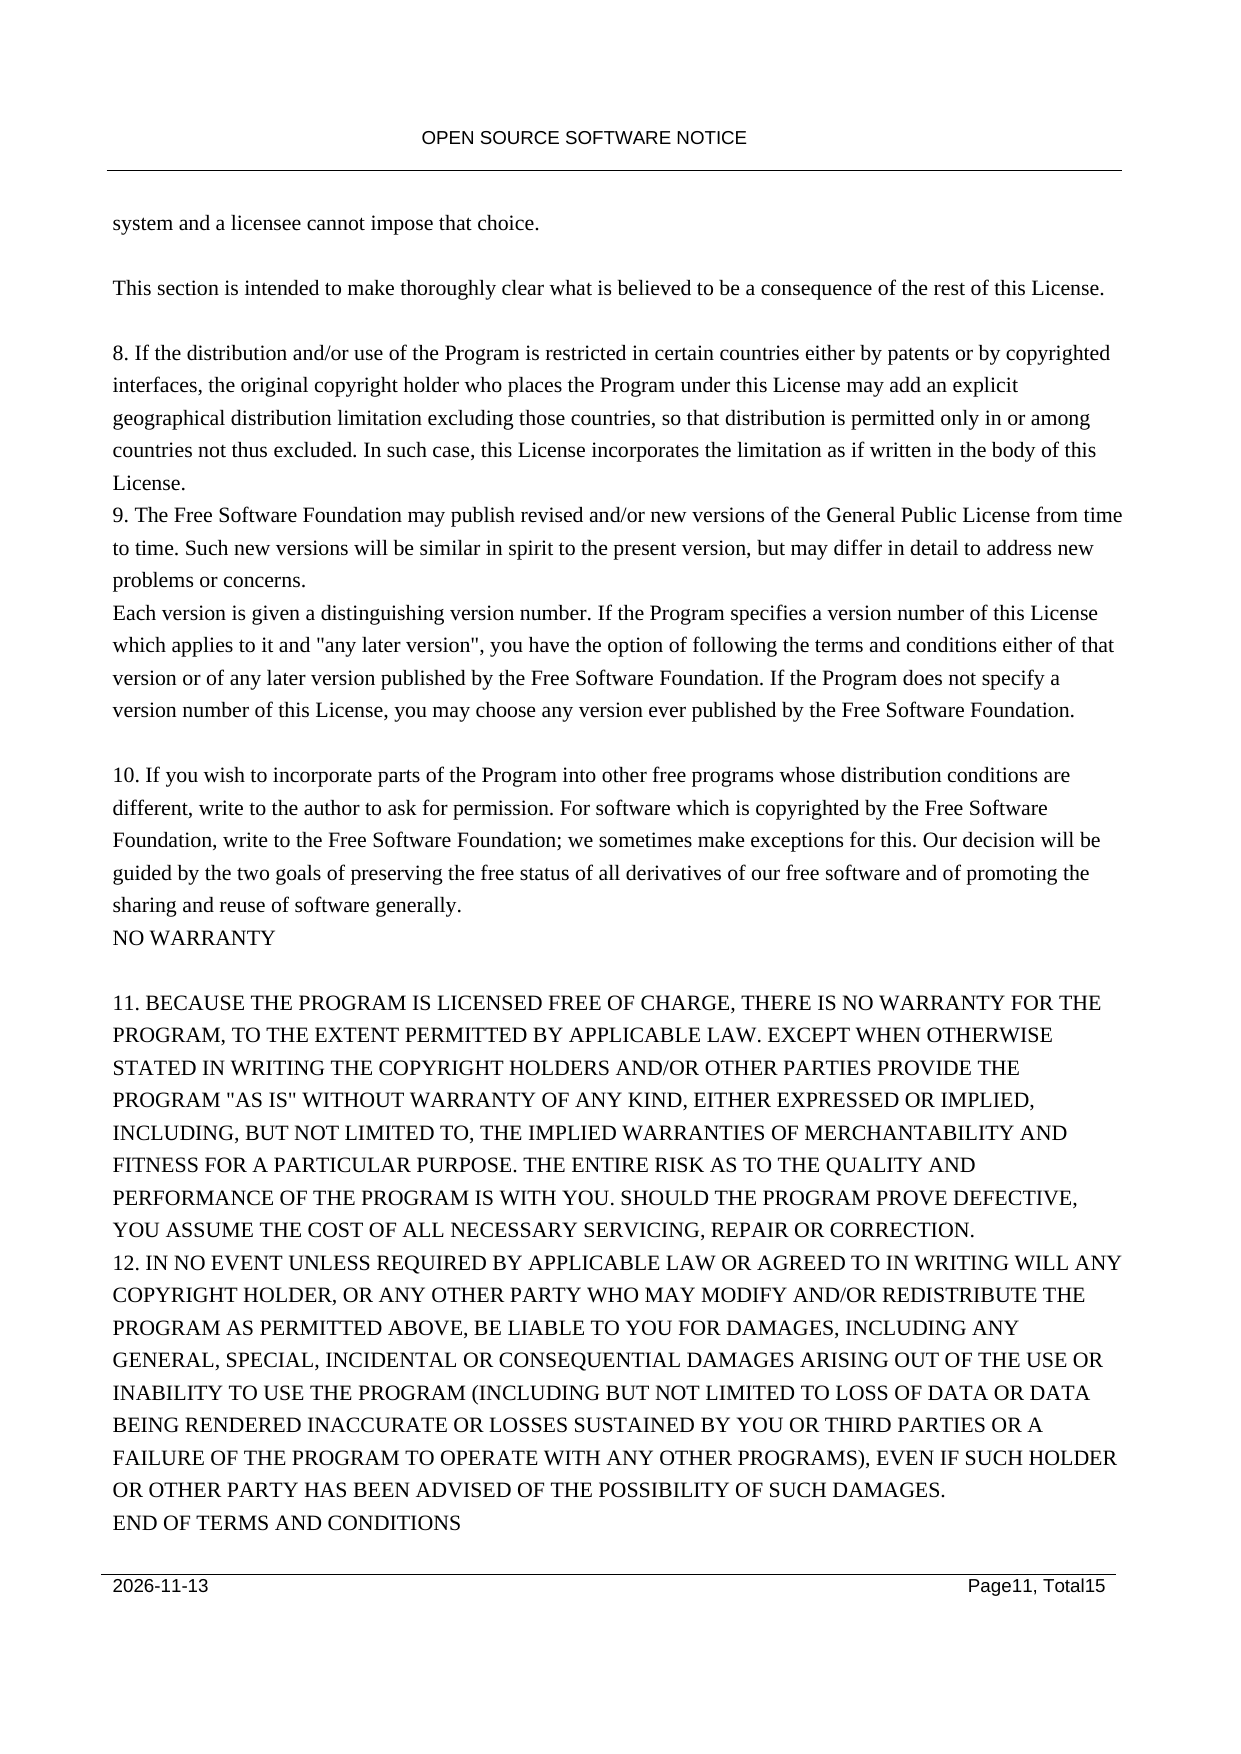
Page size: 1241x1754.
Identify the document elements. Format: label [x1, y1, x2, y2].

text [112, 206, 1128, 1539]
